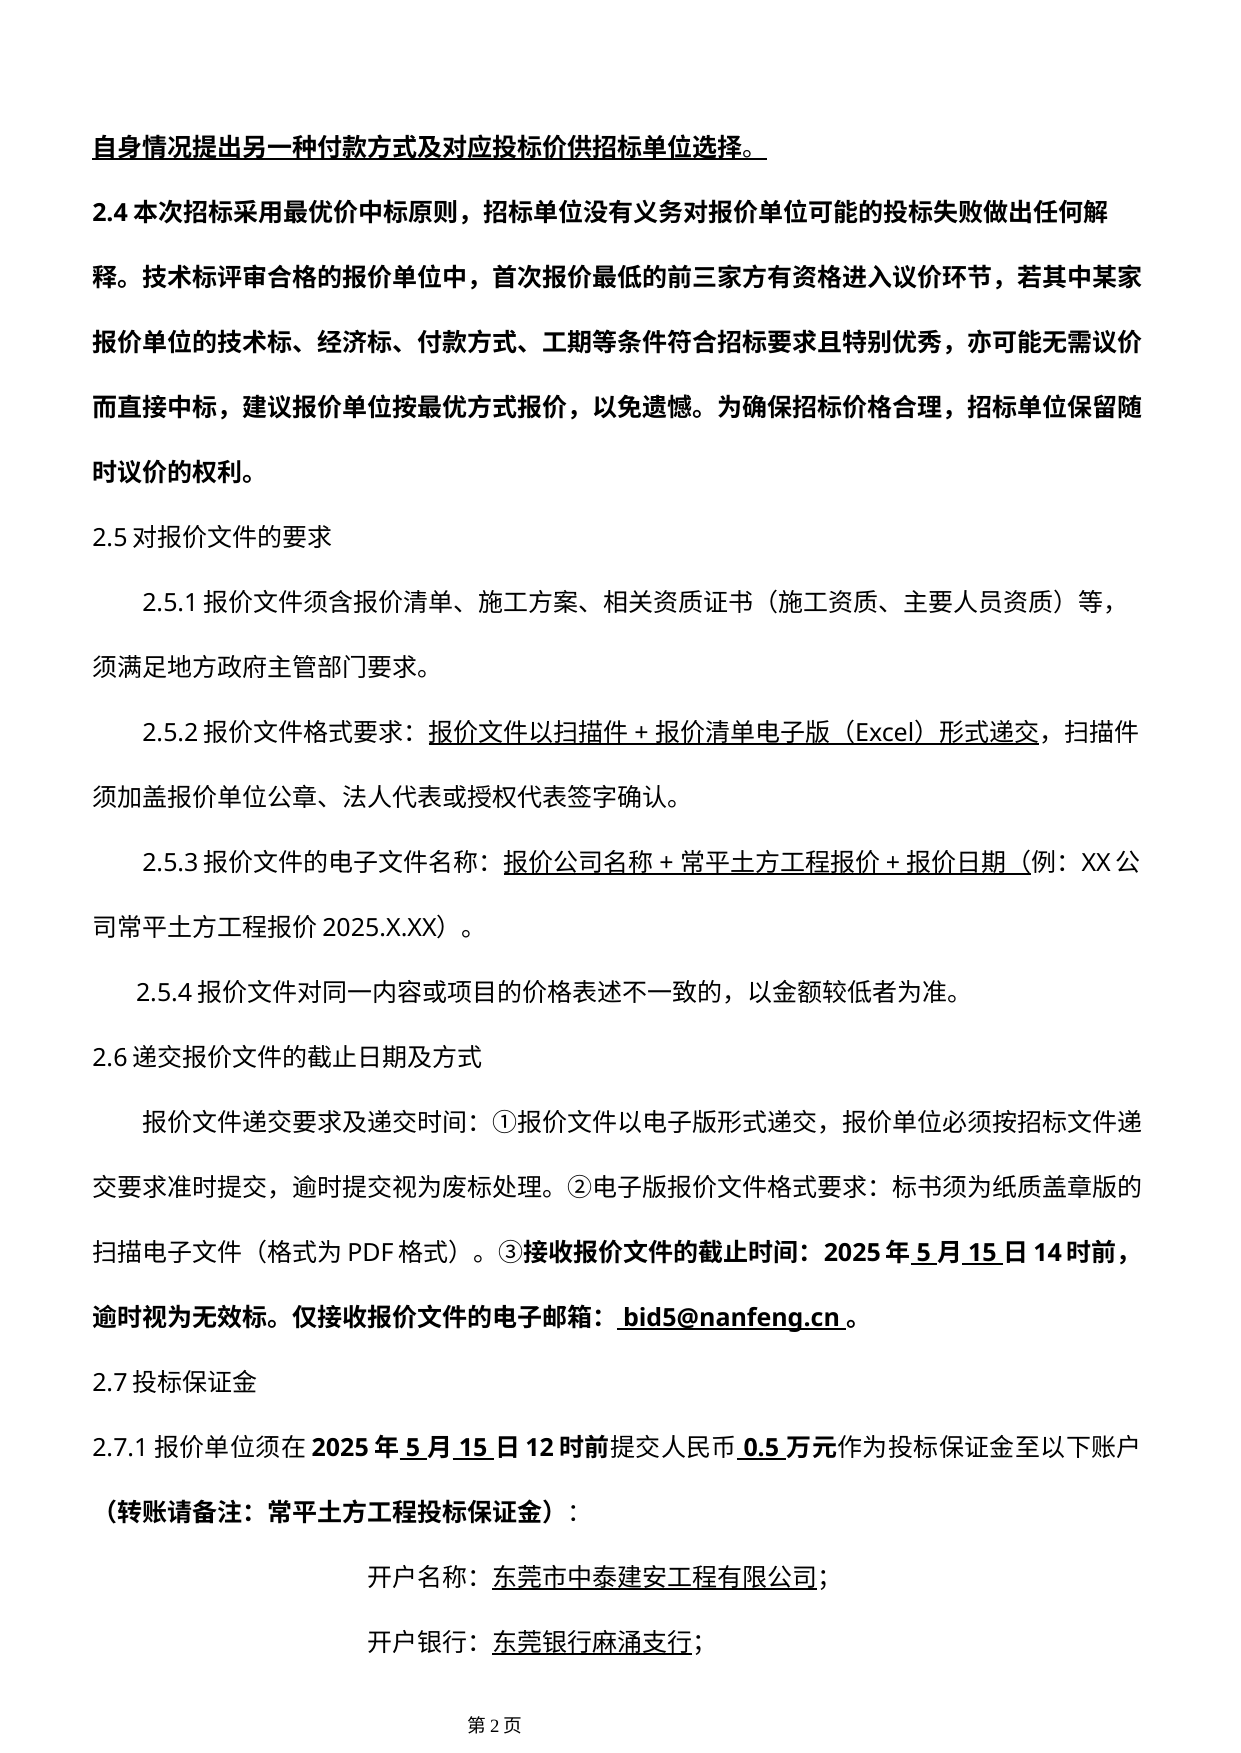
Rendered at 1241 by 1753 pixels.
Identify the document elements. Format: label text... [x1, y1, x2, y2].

list 2.5对报价文件的要求 [92, 503, 1143, 568]
text 2.5.4报价文件对同一内容或项目的价格表述不一致的，以金额较低者为准。 [92, 958, 1143, 1023]
list 2.5.3报价文件的电子文件名称：报价公司名称 + 常平土方工程报价 + 报价日期（例：XX公司常平土方工程报价2025.X.XX）。 [92, 828, 1143, 958]
list 2.4本次招标采用最优价中标原则，招标单位没有义务对报价单位可能的投标失败做出任何解释。技术标评审合格的报价单位中，首次报价最低的前三家方有资格进入议价环节，若其中某家报价单位的技术标、经济标、付款方式、工期等条件符合招标要求且特别优秀，亦可能无需议价而直接中标，建议报价单位按最优方式报价，以免遗憾。为确保招标价格合理，招标单位保留随时议价的权利。 [92, 178, 1143, 503]
text 开户名称：东莞市中泰建安工程有限公司； [92, 1543, 1143, 1608]
text 2.7投标保证金 [92, 1348, 1143, 1413]
list 2.5.1报价文件须含报价清单、施工方案、相关资质证书（施工资质、主要人员资质）等，须满足地方政府主管部门要求。 [92, 568, 1143, 698]
text 2.7.1报价单位须在2025年 5 月 15 日12时前提交人民币 0.5 万元作为投标保证金至以下账户（转账请备注：常平土方工程投标保证金）： [92, 1413, 1143, 1543]
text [92, 113, 1143, 178]
list 2.6递交报价文件的截止日期及方式 [92, 1023, 1143, 1088]
list 报价文件递交要求及递交时间：①报价文件以电子版形式递交，报价单位必须按招标文件递交要求准时提交，逾时提交视为废标处理。②电子版报价文件格式要求：标书须为纸质盖章版的扫描电子文件（格式为PDF格式）。③接收报价文件的截止时间：2025年 5 月 15 日14时前，逾时视为无效标。仅接收报价文件的电子邮箱： bid5@nanfeng.cn 。 [92, 1088, 1143, 1348]
list 2.5.2报价文件格式要求：报价文件以扫描件 + 报价清单电子版（Excel）形式递交，扫描件须加盖报价单位公章、法人代表或授权代表签字确认。 [92, 698, 1143, 828]
text 开户银行：东莞银行麻涌支行； [92, 1608, 1143, 1673]
